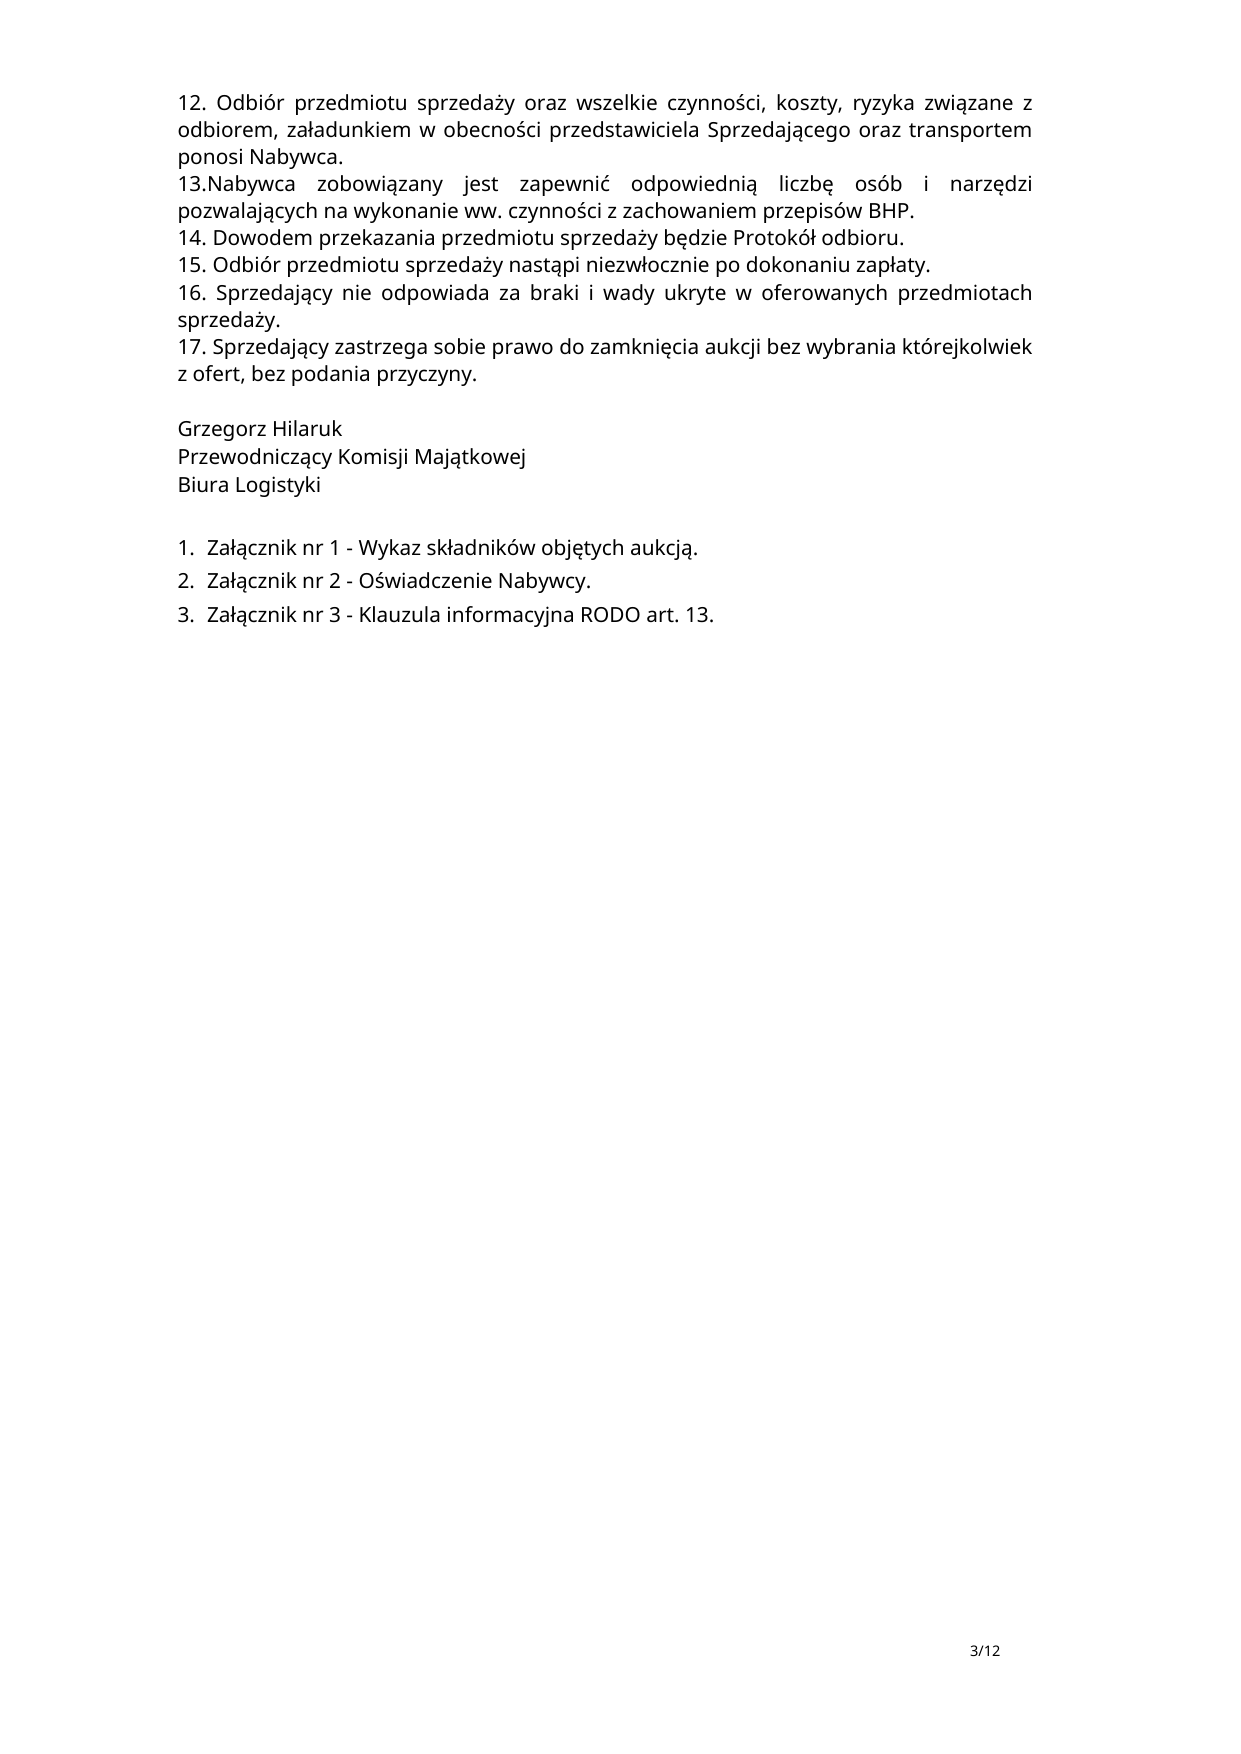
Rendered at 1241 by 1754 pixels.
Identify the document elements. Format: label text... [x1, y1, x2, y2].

list Załącznik nr 3 - Klauzula informacyjna RODO art. 13. [177, 600, 1033, 627]
text Biura Logistyki [177, 471, 1033, 499]
list Sprzedający nie odpowiada za braki i wady ukryte w oferowanych przedmiotach sprzedaży. [177, 278, 1033, 332]
list Odbiór przedmiotu sprzedaży nastąpi niezwłocznie po dokonaniu zapłaty. [177, 251, 1033, 278]
list Załącznik nr 1 - Wykaz składników objętych aukcją. [177, 534, 1033, 561]
list Dowodem przekazania przedmiotu sprzedaży będzie Protokół odbioru. [177, 224, 1033, 251]
list Sprzedający zastrzega sobie prawo do zamknięcia aukcji bez wybrania którejkolwiek z ofert, bez podania przyczyny. [177, 332, 1033, 387]
list Odbiór przedmiotu sprzedaży oraz wszelkie czynności, koszty, ryzyka związane z odbiorem, załadunkiem w obecności przedstawiciela Sprzedającego oraz transportem ponosi Nabywca. [177, 89, 1033, 170]
text Przewodniczący Komisji Majątkowej [177, 442, 1033, 471]
list Załącznik nr 2 - Oświadczenie Nabywcy. [177, 567, 1033, 594]
list Nabywca zobowiązany jest zapewnić odpowiednią liczbę osób i narzędzi pozwalających na wykonanie ww. czynności z zachowaniem przepisów BHP. [177, 170, 1033, 224]
text Grzegorz Hilaruk [177, 414, 1033, 442]
